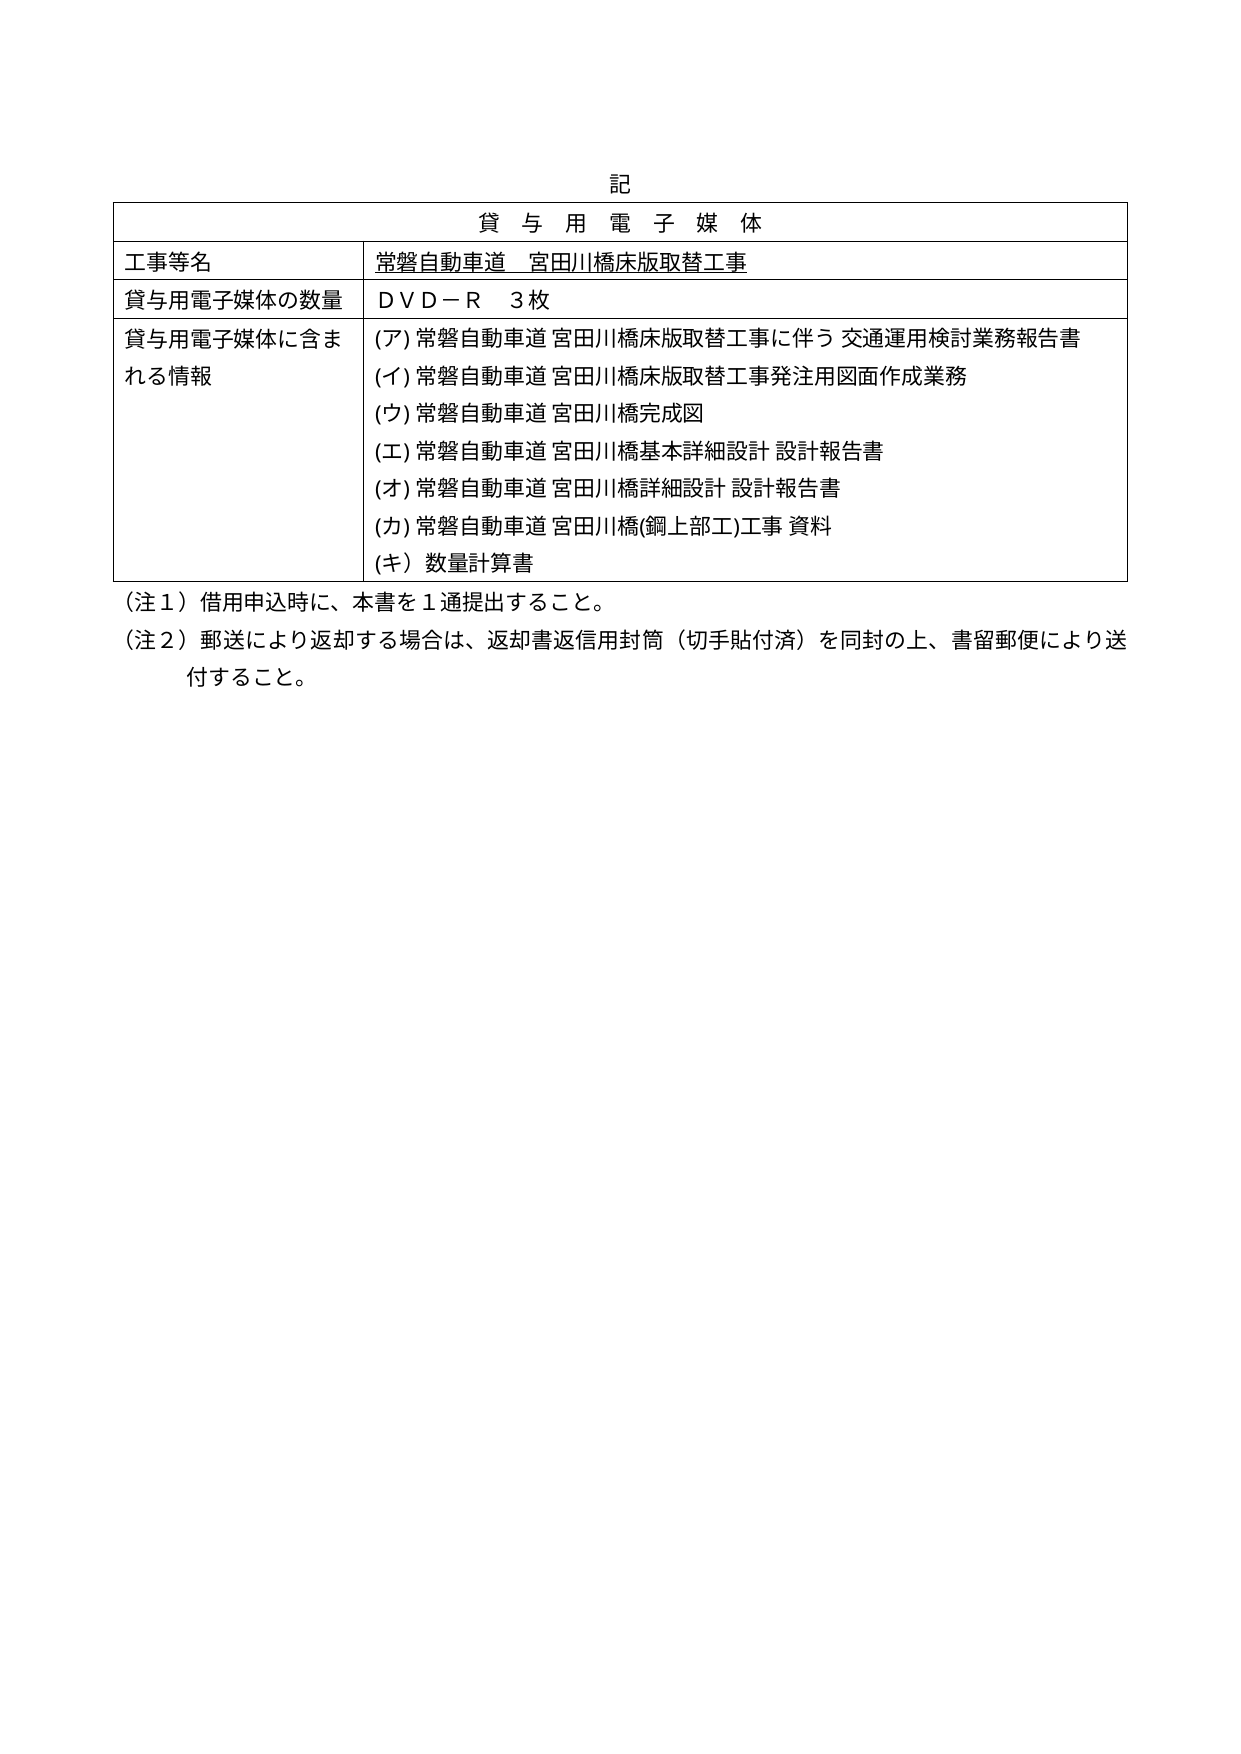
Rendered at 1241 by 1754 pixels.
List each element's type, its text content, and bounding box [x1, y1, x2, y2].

table_cell ＤＶＤ－Ｒ ３枚 [364, 280, 1127, 318]
table_cell 常磐自動車道 宮田川橋床版取替工事 [364, 242, 1127, 279]
table_cell (ア) 常磐自動車道 宮田川橋床版取替工事に伴う 交通運用検討業務報告書 (イ) 常磐自動車道 宮田川橋床版取替工事発注用図面作成業務 (ウ) 常磐自動車道 宮田川橋完成図 (エ) 常磐自動車道 宮田川橋基本詳細設計 設計報告書 (オ) 常磐自動車道 宮田川橋詳細設計 設計報告書 (カ) 常磐自動車道 宮田川橋(鋼上部工)工事 資料 (キ）数量計算書 [364, 319, 1127, 581]
text （注２）郵送により返却する場合は、返却書返信用封筒（切手貼付済）を同封の上、書留郵便により送付すること。 [112, 620, 1128, 695]
table_header 貸 与 用 電 子 媒 体 [114, 203, 1127, 241]
table_cell 貸与用電子媒体の数量 [114, 280, 363, 318]
table_cell 工事等名 [114, 242, 363, 279]
table_cell 貸与用電子媒体に含まれる情報 [114, 319, 363, 581]
text （注１）借用申込時に、本書を１通提出すること。 [112, 582, 1128, 620]
text 記 [112, 164, 1128, 202]
